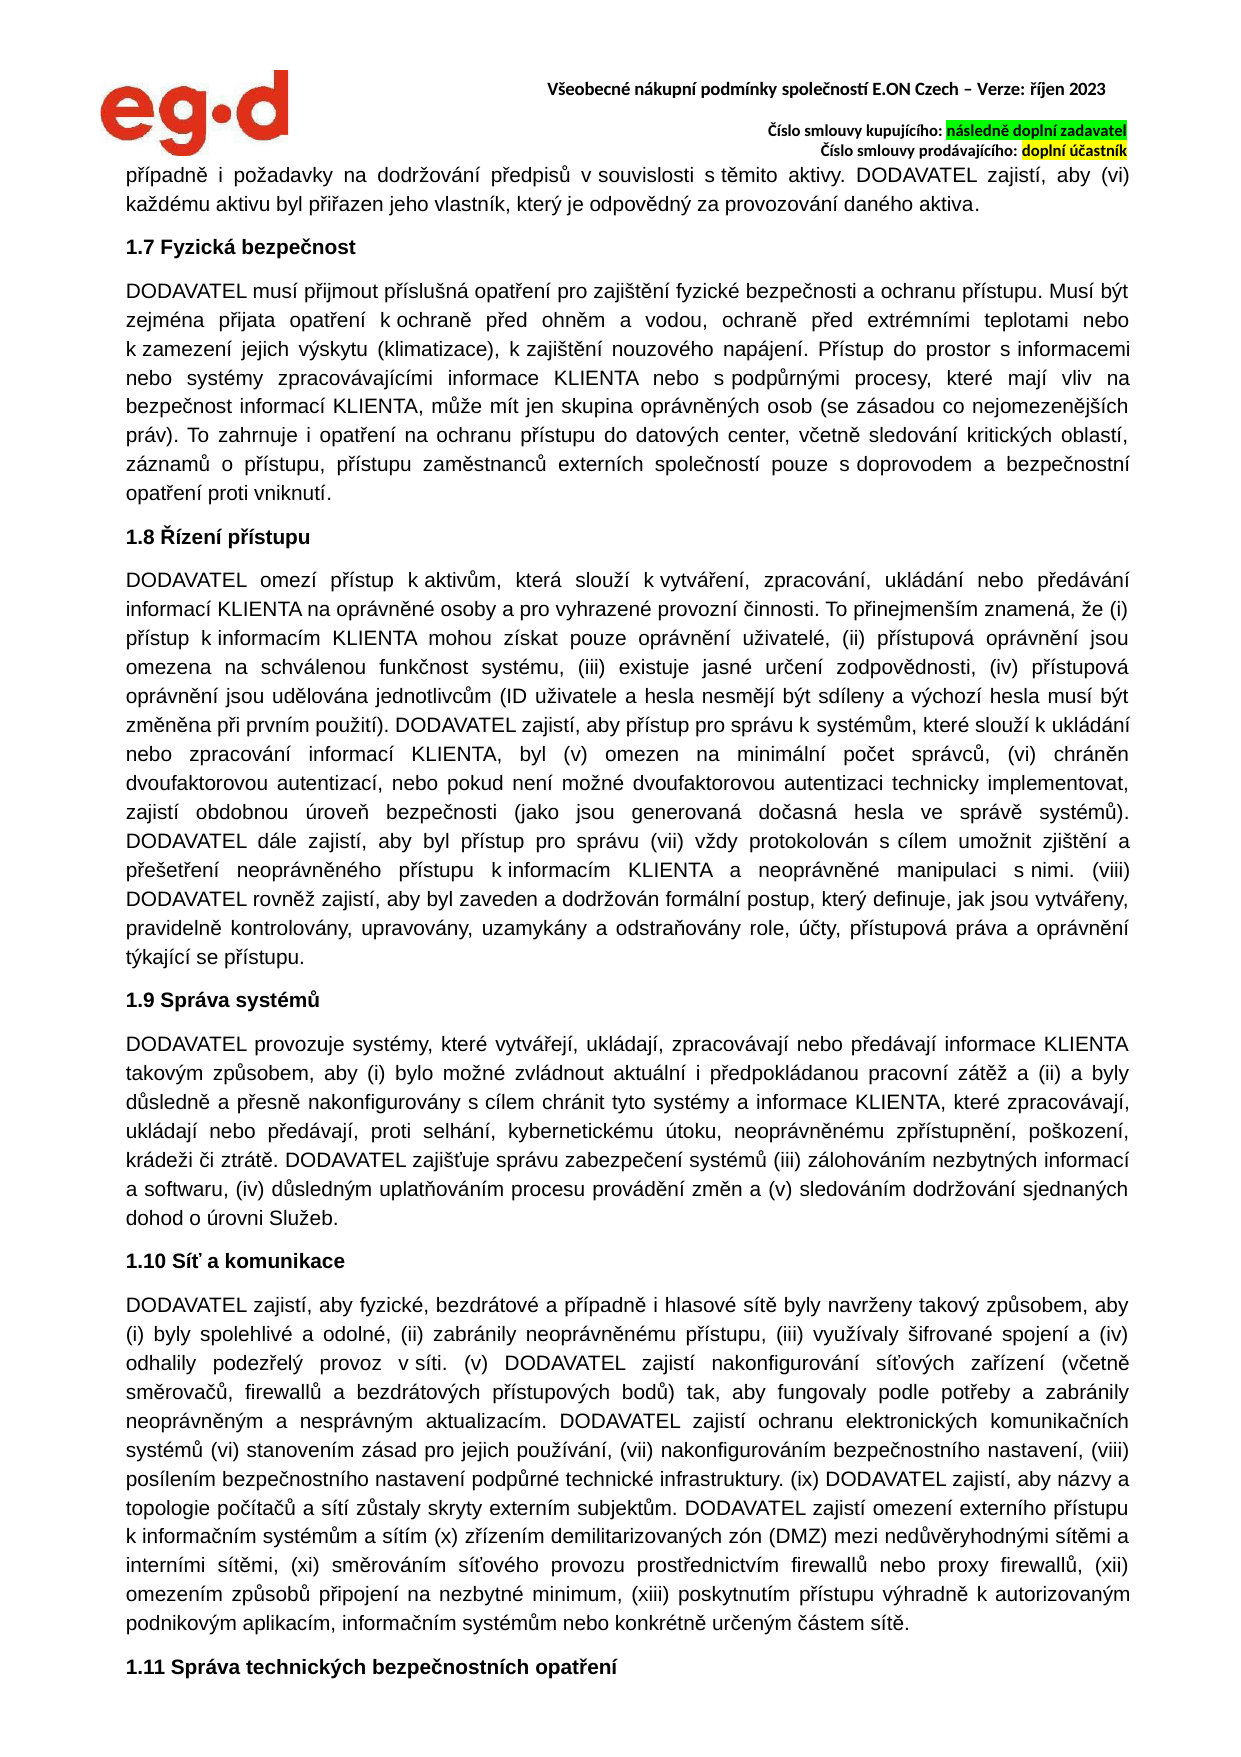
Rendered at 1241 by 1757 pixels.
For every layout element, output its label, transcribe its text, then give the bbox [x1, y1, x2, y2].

text 1.7 Fyzická bezpečnost [126, 235, 1130, 259]
text DODAVATEL zajistí, aby fyzické, bezdrátové a případně i hlasové sítě byly navrženy takový způsobem, aby (i) byly spolehlivé a odolné, (ii) zabránily neoprávněnému přístupu, (iii) využívaly šifrované spojení a (iv) odhalily podezřelý provoz v síti. (v) DODAVATEL zajistí nakonfigurování síťových zařízení (včetně směrovačů, firewallů a bezdrátových přístupových bodů) tak, aby fungovaly podle potřeby a zabránily neoprávněným a nesprávným aktualizacím. DODAVATEL zajistí ochranu elektronických komunikačních systémů (vi) stanovením zásad pro jejich používání, (vii) nakonfigurováním bezpečnostního nastavení, (viii) posílením bezpečnostního nastavení podpůrné technické infrastruktury. (ix) DODAVATEL zajistí, aby názvy a topologie počítačů a sítí zůstaly skryty externím subjektům. DODAVATEL zajistí omezení externího přístupu k informačním systémům a sítím (x) zřízením demilitarizovaných zón (DMZ) mezi nedůvěryhodnými sítěmi a interními sítěmi, (xi) směrováním síťového provozu prostřednictvím firewallů nebo proxy firewallů, (xii) omezením způsobů připojení na nezbytné minimum, (xiii) poskytnutím přístupu výhradně k autorizovaným podnikovým aplikacím, informačním systémům nebo konkrétně určeným částem sítě. [126, 1293, 1130, 1635]
picture [100, 70, 289, 156]
text 1.11 Správa technických bezpečnostních opatření [126, 1655, 1130, 1679]
text DODAVATEL omezí přístup k aktivům, která slouží k vytváření, zpracování, ukládání nebo předávání informací KLIENTA na oprávněné osoby a pro vyhrazené provozní činnosti. To přinejmenším znamená, že (i) přístup k informacím KLIENTA mohou získat pouze oprávnění uživatelé, (ii) přístupová oprávnění jsou omezena na schválenou funkčnost systému, (iii) existuje jasné určení zodpovědnosti, (iv) přístupová oprávnění jsou udělována jednotlivcům (ID uživatele a hesla nesmějí být sdíleny a výchozí hesla musí být změněna při prvním použití). DODAVATEL zajistí, aby přístup pro správu k systémům, které slouží k ukládání nebo zpracování informací KLIENTA, byl (v) omezen na minimální počet správců, (vi) chráněn dvoufaktorovou autentizací, nebo pokud není možné dvoufaktorovou autentizaci technicky implementovat, zajistí obdobnou úroveň bezpečnosti (jako jsou generovaná dočasná hesla ve správě systémů). DODAVATEL dále zajistí, aby byl přístup pro správu (vii) vždy protokolován s cílem umožnit zjištění a přešetření neoprávněného přístupu k informacím KLIENTA a neoprávněné manipulaci s nimi. (viii) DODAVATEL rovněž zajistí, aby byl zaveden a dodržován formální postup, který definuje, jak jsou vytvářeny, pravidelně kontrolovány, upravovány, uzamykány a odstraňovány role, účty, přístupová práva a oprávnění týkající se přístupu. [126, 568, 1130, 969]
text DODAVATEL provozuje systémy, které vytvářejí, ukládají, zpracovávají nebo předávají informace KLIENTA takovým způsobem, aby (i) bylo možné zvládnout aktuální i předpokládanou pracovní zátěž a (ii) a byly důsledně a přesně nakonfigurovány s cílem chránit tyto systémy a informace KLIENTA, které zpracovávají, ukládají nebo předávají, proti selhání, kybernetickému útoku, neoprávněnému zpřístupnění, poškození, krádeži či ztrátě. DODAVATEL zajišťuje správu zabezpečení systémů (iii) zálohováním nezbytných informací a softwaru, (iv) důsledným uplatňováním procesu provádění změn a (v) sledováním dodržování sjednaných dohod o úrovni Služeb. [126, 1032, 1130, 1229]
text 1.9 Správa systémů [126, 988, 1130, 1012]
text 1.8 Řízení přístupu [126, 525, 1130, 549]
text 1.10 Síť a komunikace [126, 1249, 1130, 1273]
text DODAVATEL musí přijmout příslušná opatření pro zajištění fyzické bezpečnosti a ochranu přístupu. Musí být zejména přijata opatření k ochraně před ohněm a vodou, ochraně před extrémními teplotami nebo k zamezení jejich výskytu (klimatizace), k zajištění nouzového napájení. Přístup do prostor s informacemi nebo systémy zpracovávajícími informace KLIENTA nebo s podpůrnými procesy, které mají vliv na bezpečnost informací KLIENTA, může mít jen skupina oprávněných osob (se zásadou co nejomezenějších práv). To zahrnuje i opatření na ochranu přístupu do datových center, včetně sledování kritických oblastí, záznamů o přístupu, přístupu zaměstnanců externích společností pouze s doprovodem a bezpečnostní opatření proti vniknutí. [126, 278, 1130, 505]
